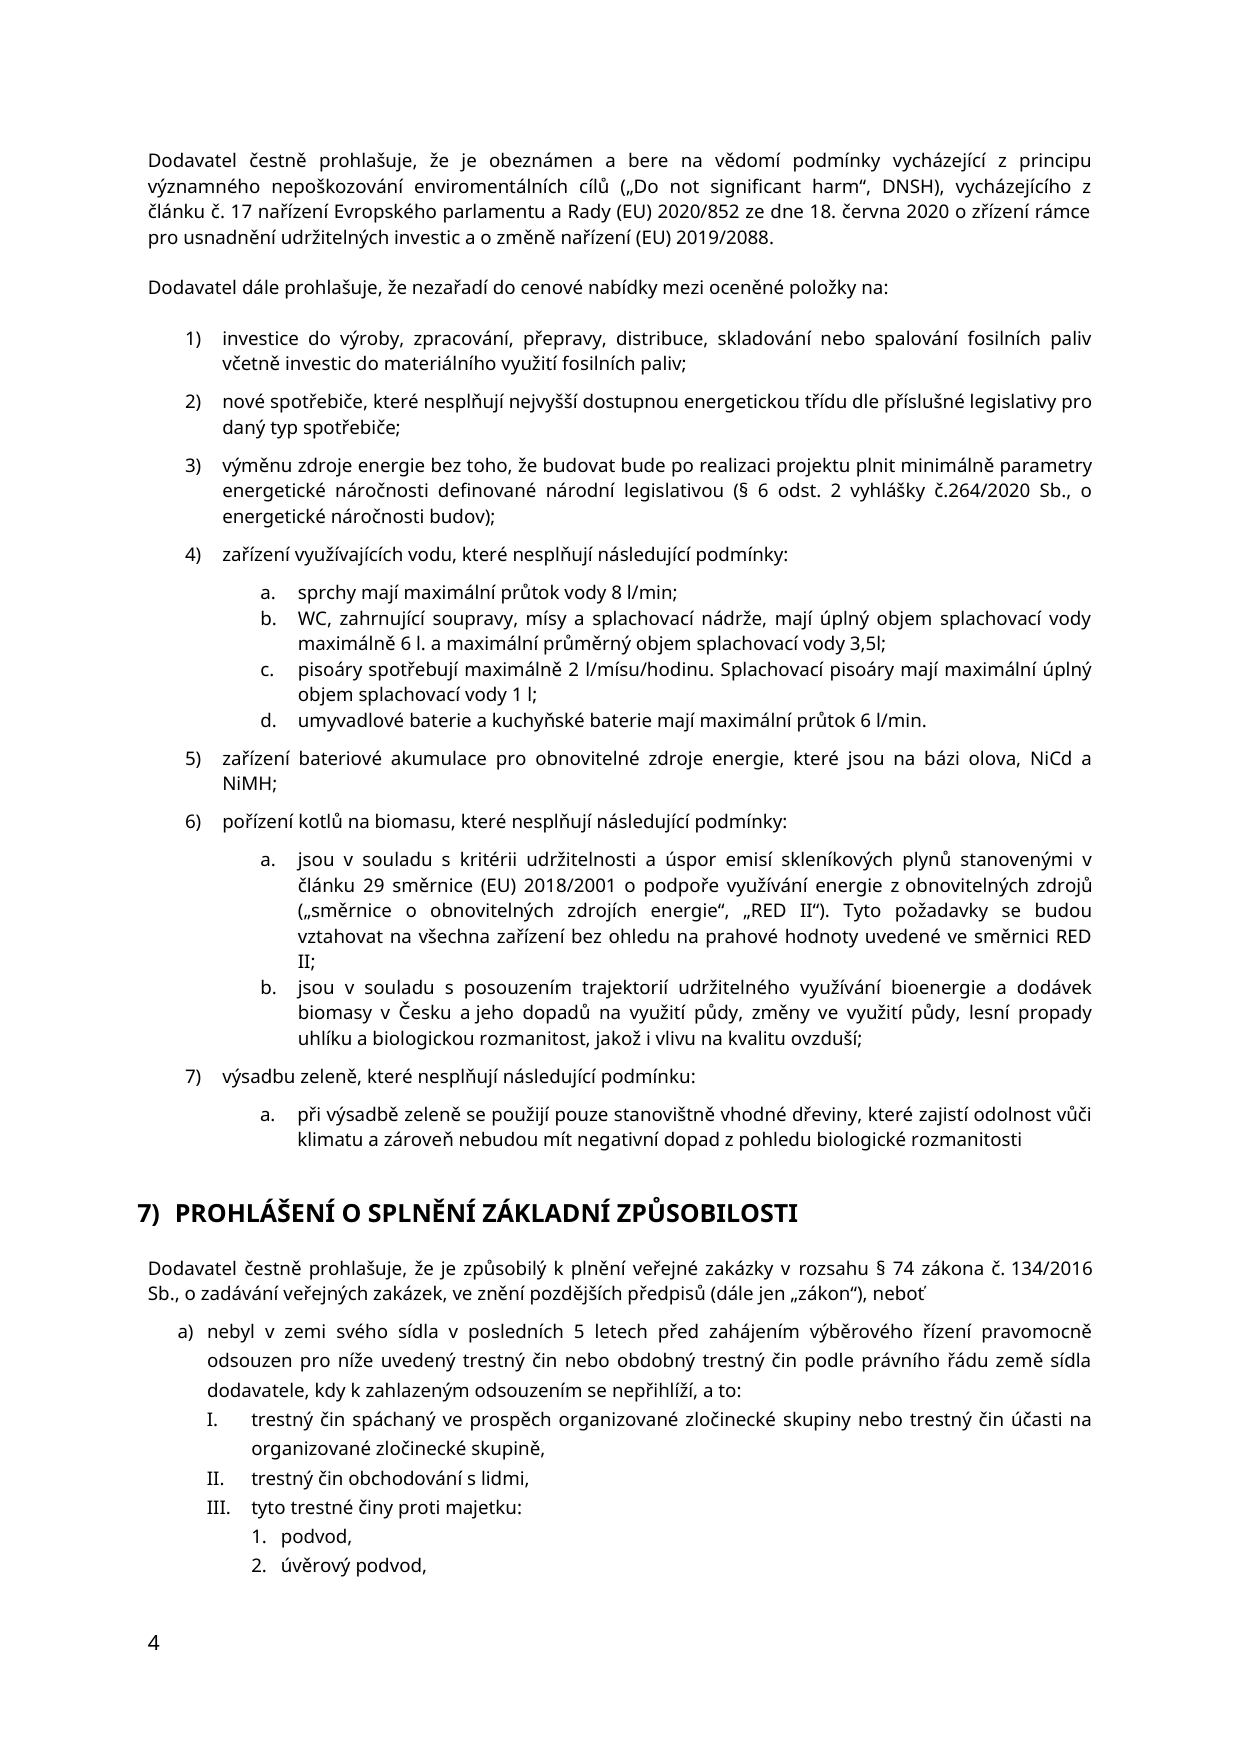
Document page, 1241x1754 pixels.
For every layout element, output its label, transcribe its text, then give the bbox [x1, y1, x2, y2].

list WC, zahrnující soupravy, mísy a splachovací nádrže, mají úplný objem splachovací vody maximálně 6 l. a maximální průměrný objem splachovací vody 3,5l; [260, 605, 1093, 656]
list zařízení bateriové akumulace pro obnovitelné zdroje energie, které jsou na bázi olova, NiCd a NiMH; [185, 745, 1093, 796]
list výměnu zdroje energie bez toho, že budovat bude po realizaci projektu plnit minimálně parametry energetické náročnosti definované národní legislativou (§ 6 odst. 2 vyhlášky č.264/2020 Sb., o energetické náročnosti budov); [185, 452, 1093, 529]
list jsou v souladu s kritérii udržitelnosti a úspor emisí skleníkových plynů stanovenými v článku 29 směrnice (EU) 2018/2001 o podpoře využívání energie z obnovitelných zdrojů („směrnice o obnovitelných zdrojích energie“, „RED II“). Tyto požadavky se budou vztahovat na všechna zařízení bez ohledu na prahové hodnoty uvedené ve směrnici RED II; [260, 847, 1093, 974]
list nové spotřebiče, které nesplňují nejvyšší dostupnou energetickou třídu dle příslušné legislativy pro daný typ spotřebiče; [185, 389, 1093, 440]
text Dodavatel dále prohlašuje, že nezařadí do cenové nabídky mezi oceněné položky na: [148, 275, 1093, 300]
list zařízení využívajících vodu, které nesplňují následující podmínky: [185, 541, 1093, 567]
list jsou v souladu s posouzením trajektorií udržitelného využívání bioenergie a dodávek biomasy v Česku a jeho dopadů na využití půdy, změny ve využití půdy, lesní propady uhlíku a biologickou rozmanitost, jakož i vlivu na kvalitu ovzduší; [260, 974, 1093, 1051]
list při výsadbě zeleně se použijí pouze stanovištně vhodné dřeviny, které zajistí odolnost vůči klimatu a zároveň nebudou mít negativní dopad z pohledu biologické rozmanitosti [260, 1101, 1093, 1152]
text Dodavatel čestně prohlašuje, že je způsobilý k plnění veřejné zakázky v rozsahu § 74 zákona č. 134/2016 Sb., o zadávání veřejných zakázek, ve znění pozdějších předpisů (dále jen „zákon“), neboť [148, 1215, 1093, 1306]
list investice do výroby, zpracování, přepravy, distribuce, skladování nebo spalování fosilních paliv včetně investic do materiálního využití fosilních paliv; [185, 325, 1093, 376]
list tyto trestné činy proti majetku: [207, 1494, 1093, 1520]
list trestný čin spáchaný ve prospěch organizované zločinecké skupiny nebo trestný čin účasti na organizované zločinecké skupině, [207, 1406, 1093, 1461]
list pořízení kotlů na biomasu, které nesplňují následující podmínky: [185, 808, 1093, 834]
list nebyl v zemi svého sídla v posledních 5 letech před zahájením výběrového řízení pravomocně odsouzen pro níže uvedený trestný čin nebo obdobný trestný čin podle právního řádu země sídla dodavatele, kdy k zahlazeným odsouzením se nepřihlíží, a to: [177, 1318, 1093, 1403]
text Dodavatel čestně prohlašuje, že je obeznámen a bere na vědomí podmínky vycházející z principu významného nepoškozování enviromentálních cílů („Do not significant harm“, DNSH), vycházejícího z článku č. 17 nařízení Evropského parlamentu a Rady (EU) 2020/852 ze dne 18. června 2020 o zřízení rámce pro usnadnění udržitelných investic a o změně nařízení (EU) 2019/2088. [148, 148, 1093, 250]
list umyvadlové baterie a kuchyňské baterie mají maximální průtok 6 l/min. [260, 707, 1093, 732]
list výsadbu zeleně, které nesplňují následující podmínku: [185, 1063, 1093, 1089]
list trestný čin obchodování s lidmi, [207, 1465, 1093, 1490]
list sprchy mají maximální průtok vody 8 l/min; [260, 579, 1093, 605]
list pisoáry spotřebují maximálně 2 l/mísu/hodinu. Splachovací pisoáry mají maximální úplný objem splachovací vody 1 l; [260, 656, 1093, 707]
subtitle PROHLÁŠENÍ O SPLNĚNÍ ZÁKLADNÍ ZPŮSOBILOSTI [137, 1196, 798, 1230]
list úvěrový podvod, [251, 1553, 1093, 1578]
list podvod, [251, 1523, 1093, 1549]
